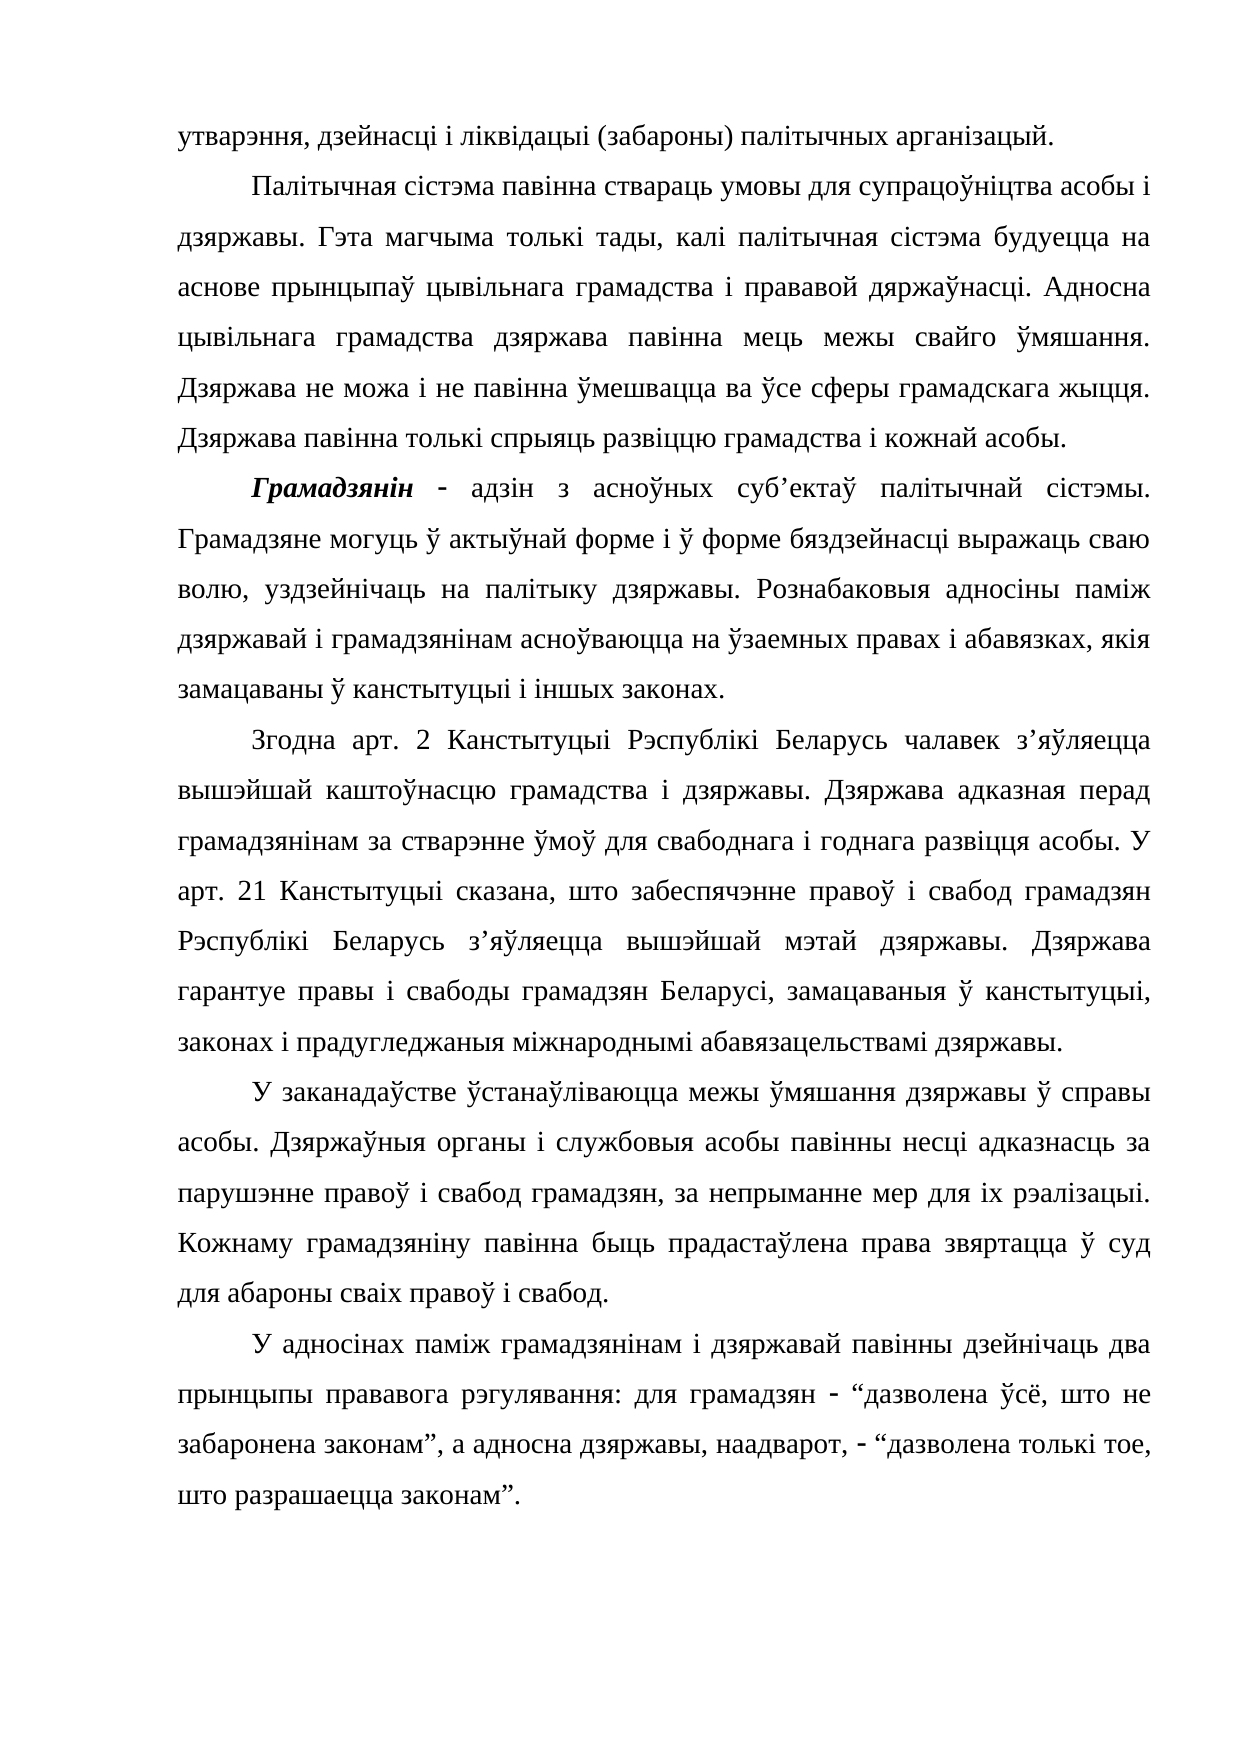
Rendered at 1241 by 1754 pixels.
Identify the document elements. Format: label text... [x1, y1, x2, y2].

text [177, 118, 1152, 152]
text Грамадзянін адзін з асноўных суб’ектаў палітычнай сістэмы. Грамадзяне могуць ў актыўнай форме і ў форме бяздзейнасці выражаць сваю волю, уздзейнічаць на палітыку дзяржавы. Рознабаковыя адносіны паміж дзяржавай і грамадзянінам асноўваюцца на ўзаемных правах і абавязках, якія замацаваны ў канстытуцыі і іншых законах. [177, 470, 1152, 705]
text Палітычная сістэма павінна ствараць умовы для супрацоўніцтва асобы і дзяржавы. Гэта магчыма толькі тады, калі палітычная сістэма будуецца на аснове прынцыпаў цывільнага грамадства і прававой дяржаўнасці. Адносна цывільнага грамадства дзяржава павінна мець межы свайго ўмяшання. Дзяржава не можа і не павінна ўмешвацца ва ўсе сферы грамадскага жыцця. Дзяржава павінна толькі спрыяць развіццю грамадства і кожнай асобы. [177, 168, 1152, 453]
text У заканадаўстве ўстанаўліваюцца межы ўмяшання дзяржавы ў справы асобы. Дзяржаўныя органы і службовыя асобы павінны несці адказнасць за парушэнне правоў і свабод грамадзян, за непрыманне мер для іх рэалізацыі. Кожнаму грамадзяніну павінна быць прадастаўлена права звяртацца ў суд для абароны сваіх правоў і свабод. [177, 1074, 1152, 1309]
text Згодна арт. 2 Канстытуцыі Рэспублікі Беларусь чалавек з’яўляецца вышэйшай каштоўнасцю грамадства і дзяржавы. Дзяржава адказная перад грамадзянінам за стварэнне ўмоў для свабоднага і годнага развіцця асобы. У арт. 21 Канстытуцыі сказана, што забеспячэнне правоў і свабод грамадзян Рэспублікі Беларусь з’яўляецца вышэйшай мэтай дзяржавы. Дзяржава гарантуе правы і свабоды грамадзян Беларусі, замацаваныя ў канстытуцыі, законах і прадугледжаныя міжнароднымі абавязацельствамі дзяржавы. [177, 722, 1152, 1057]
text У адносінах паміж грамадзянінам і дзяржавай павінны дзейнічаць два прынцыпы прававога рэгулявання: для грамадзян “дазволена ўсё, што не забаронена законам”, а адносна дзяржавы, наадварот, “дазволена толькі тое, што разрашаецца законам”. [177, 1326, 1152, 1510]
